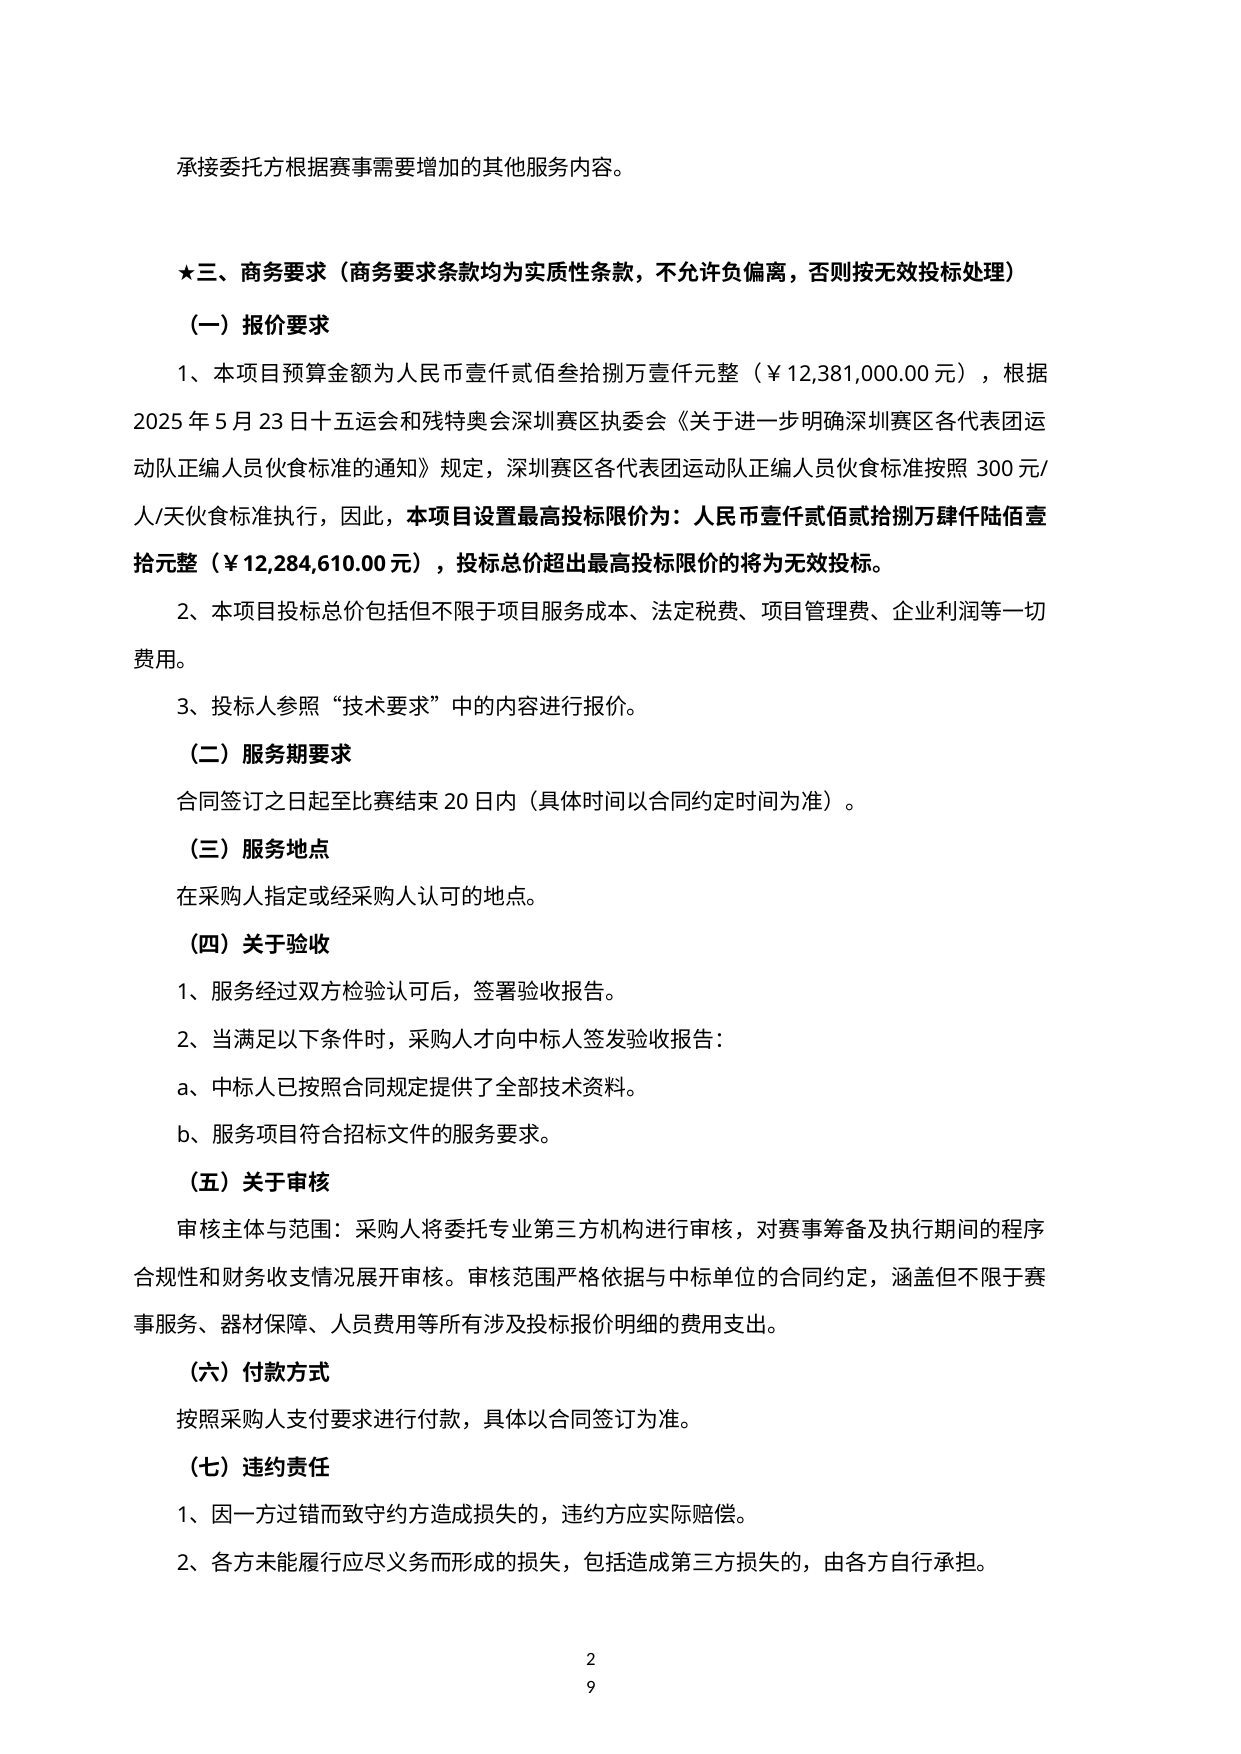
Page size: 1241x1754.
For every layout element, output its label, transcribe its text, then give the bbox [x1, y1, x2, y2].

text （四）关于验收 [133, 927, 1048, 958]
text 承接委托方根据赛事需要增加的其他服务内容。 [133, 150, 1048, 182]
text 2、本项目投标总价包括但不限于项目服务成本、法定税费、项目管理费、企业利润等一切费用。 [133, 594, 1048, 673]
text b、服务项目符合招标文件的服务要求。 [133, 1117, 1048, 1149]
text 合同签订之日起至比赛结束20日内（具体时间以合同约定时间为准）。 [133, 784, 1048, 816]
text （一）报价要求 [133, 308, 1048, 340]
text a、中标人已按照合同规定提供了全部技术资料。 [133, 1069, 1048, 1101]
text （二）服务期要求 [133, 737, 1048, 768]
text 1、因一方过错而致守约方造成损失的，违约方应实际赔偿。 [133, 1497, 1048, 1529]
text （五）关于审核 [133, 1165, 1048, 1196]
text 3、投标人参照“技术要求”中的内容进行报价。 [133, 689, 1048, 721]
text （三）服务地点 [133, 832, 1048, 863]
text 审核主体与范围：采购人将委托专业第三方机构进行审核，对赛事筹备及执行期间的程序合规性和财务收支情况展开审核。审核范围严格依据与中标单位的合同约定，涵盖但不限于赛事服务、器材保障、人员费用等所有涉及投标报价明细的费用支出。 [133, 1212, 1048, 1339]
text （七）违约责任 [133, 1450, 1048, 1481]
text 按照采购人支付要求进行付款，具体以合同签订为准。 [133, 1402, 1048, 1434]
text ★三、商务要求（商务要求条款均为实质性条款，不允许负偏离，否则按无效投标处理） [133, 255, 1048, 286]
text 2、当满足以下条件时，采购人才向中标人签发验收报告： [133, 1022, 1048, 1054]
text 在采购人指定或经采购人认可的地点。 [133, 879, 1048, 911]
text 1、服务经过双方检验认可后，签署验收报告。 [133, 974, 1048, 1006]
text （六）付款方式 [133, 1355, 1048, 1386]
text 1、本项目预算金额为人民币壹仟贰佰叁拾捌万壹仟元整（￥12,381,000.00元），根据2025年5月23日十五运会和残特奥会深圳赛区执委会《关于进一步明确深圳赛区各代表团运动队正编人员伙食标准的通知》规定，深圳赛区各代表团运动队正编人员伙食标准按照300元/人/天伙食标准执行，因此，本项目设置最高投标限价为：人民币壹仟贰佰贰拾捌万肆仟陆佰壹拾元整（￥12,284,610.00元），投标总价超出最高投标限价的将为无效投标。 [133, 356, 1048, 578]
text 2、各方未能履行应尽义务而形成的损失，包括造成第三方损失的，由各方自行承担。 [133, 1545, 1048, 1577]
